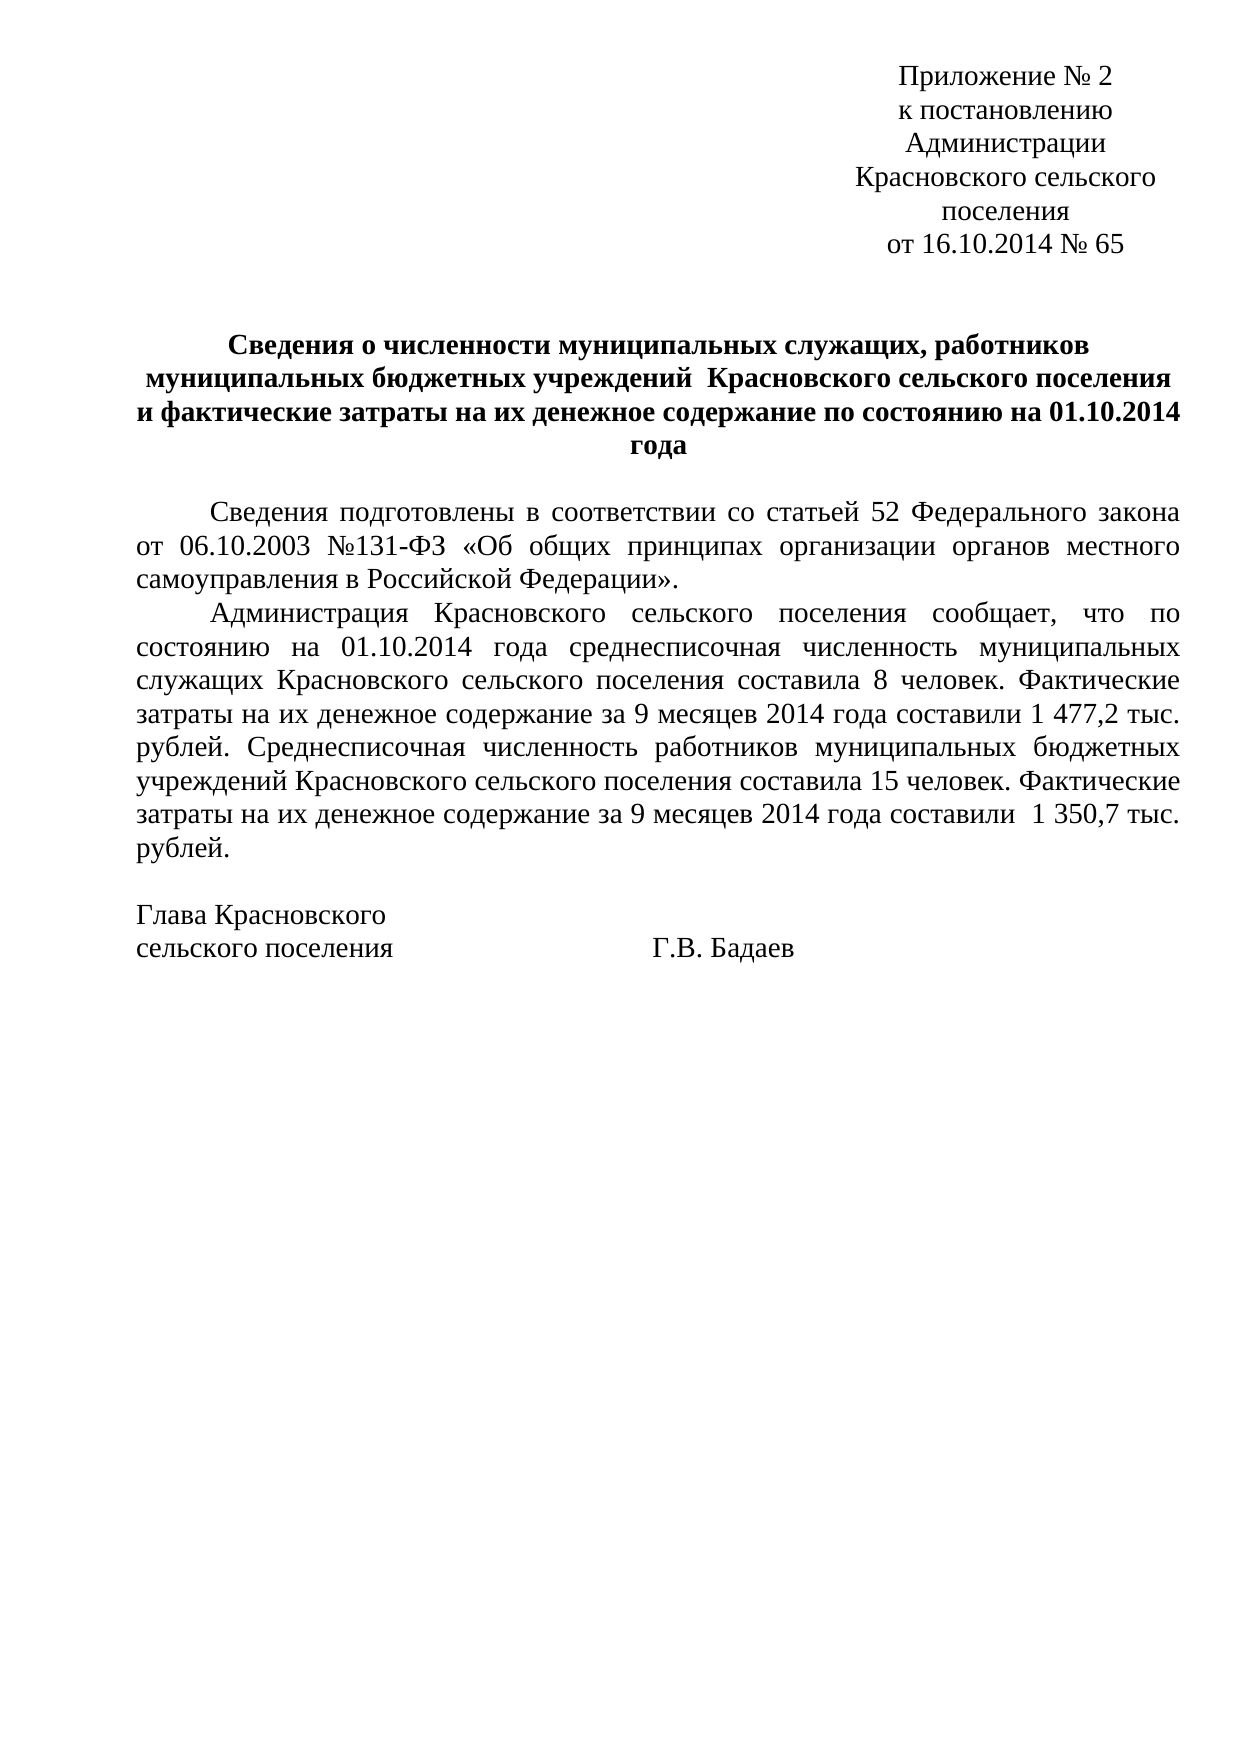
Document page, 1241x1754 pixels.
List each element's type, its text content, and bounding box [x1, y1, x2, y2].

text от 16.10.2014 № 65 [136, 226, 1181, 260]
subtitle Приложение № 2 [136, 59, 1181, 92]
text Сведения подготовлены в соответствии со статьей 52 Федерального закона от 06.10.2003 №131-ФЗ «Об общих принципах организации органов местного самоуправления в Российской Федерации». [136, 494, 1181, 595]
text Сведения о численности муниципальных служащих, работников муниципальных бюджетных учреждений Красновского сельского поселения и фактические затраты на их денежное содержание по состоянию на 01.10.2014 года [136, 327, 1181, 461]
text Глава Красновского [136, 897, 1181, 931]
text к постановлению [136, 92, 1181, 126]
text Администрации Красновского сельского поселения [829, 126, 1181, 226]
text сельского поселения Г.В. Бадаев [136, 931, 1181, 964]
text Администрация Красновского сельского поселения сообщает, что по состоянию на 01.10.2014 года среднесписочная численность муниципальных служащих Красновского сельского поселения составила 8 человек. Фактические затраты на их денежное содержание за 9 месяцев 2014 года составили 1 477,2 тыс. рублей. Среднесписочная численность работников муниципальных бюджетных учреждений Красновского сельского поселения составила 15 человек. Фактические затраты на их денежное содержание за 9 месяцев 2014 года составили 1 350,7 тыс. рублей. [136, 595, 1181, 863]
